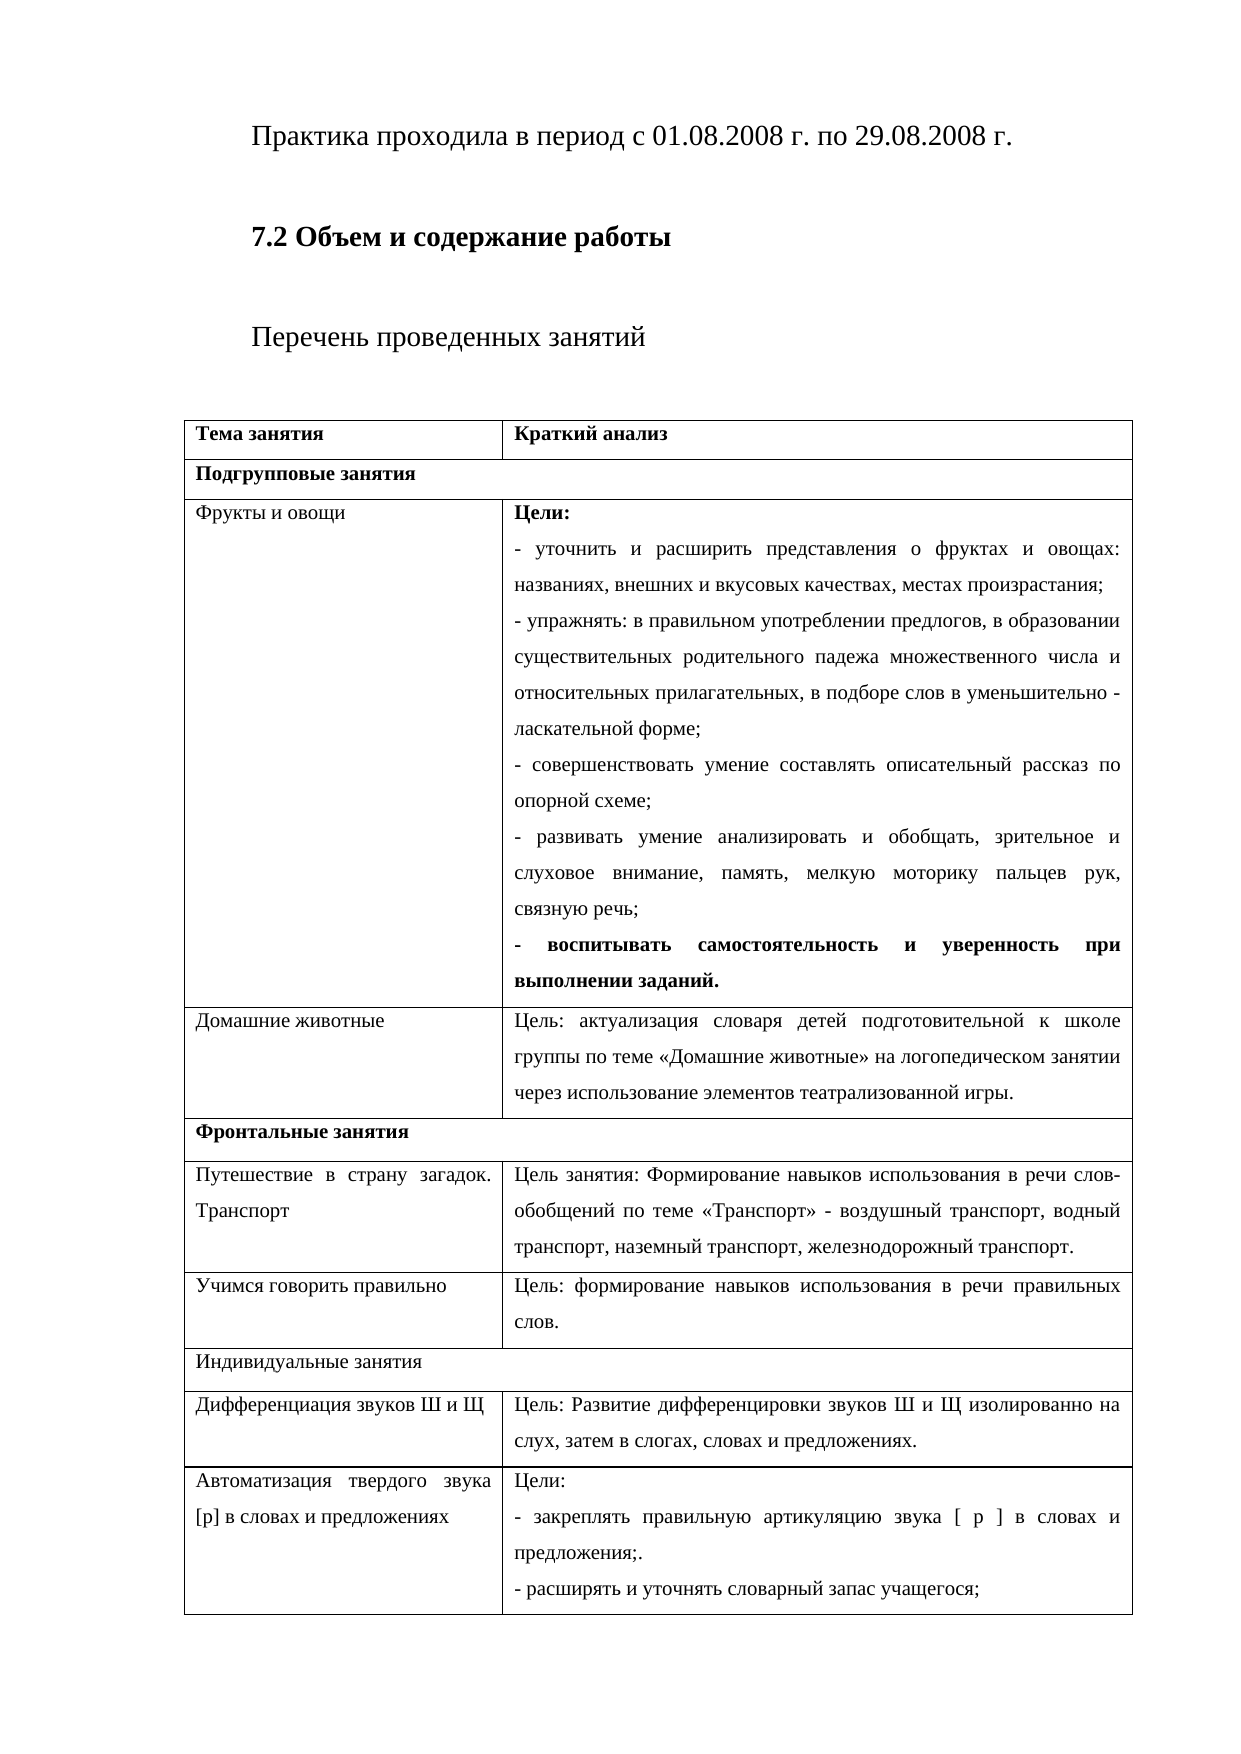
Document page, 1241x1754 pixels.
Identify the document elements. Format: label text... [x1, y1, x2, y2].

text Перечень проведенных занятий [177, 319, 1152, 353]
table_cell Цель занятия: Формирование навыков использования в речи слов-обобщений по теме «Транспорт» - воздушный транспорт, водный транспорт, наземный транспорт, железнодорожный транспорт. [503, 1162, 1132, 1272]
table_cell Фронтальные занятия [185, 1119, 1132, 1161]
table_cell Цель: актуализация словаря детей подготовительной к школе группы по теме «Домашние животные» на логопедическом занятии через использование элементов театрализованной игры. [503, 1008, 1132, 1118]
table_cell Цель: формирование навыков использования в речи правильных слов. [503, 1273, 1132, 1347]
text Практика проходила в период с 01.08.2008 г. по 29.08.2008 г. [177, 118, 1152, 152]
table_cell Дифференциация звуков Ш и Щ [185, 1392, 502, 1466]
subtitle 7.2 Объем и содержание работы [177, 219, 1152, 252]
table_cell Фрукты и овощи [185, 500, 502, 1007]
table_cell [185, 1468, 502, 1614]
table_header Краткий анализ [503, 421, 1132, 459]
table_cell Цель: Развитие дифференцировки звуков Ш и Щ изолированно на слух, затем в слогах, словах и предложениях. [503, 1392, 1132, 1466]
table_cell Учимся говорить правильно [185, 1273, 502, 1347]
table_header Тема занятия [185, 421, 502, 459]
table_cell Индивидуальные занятия [185, 1349, 1132, 1391]
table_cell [503, 1468, 1132, 1614]
table_cell Цели: - уточнить и расширить представления о фруктах и овощах: названиях, внешних и вкусовых качествах, местах произрастания; - упражнять: в правильном употреблении предлогов, в образовании существительных родительного падежа множественного числа и относительных прилагательных, в подборе слов в уменьшительно - ласкательной форме; - совершенствовать умение составлять описательный рассказ по опорной схеме; - развивать умение анализировать и обобщать, зрительное и слуховое внимание, память, мелкую моторику пальцев рук, связную речь; - воспитывать самостоятельность и уверенность при выполнении заданий. [503, 500, 1132, 1007]
table_cell Путешествие в страну загадок. Транспорт [185, 1162, 502, 1272]
table_cell Подгрупповые занятия [185, 460, 1132, 499]
table_cell Домашние животные [185, 1008, 502, 1118]
